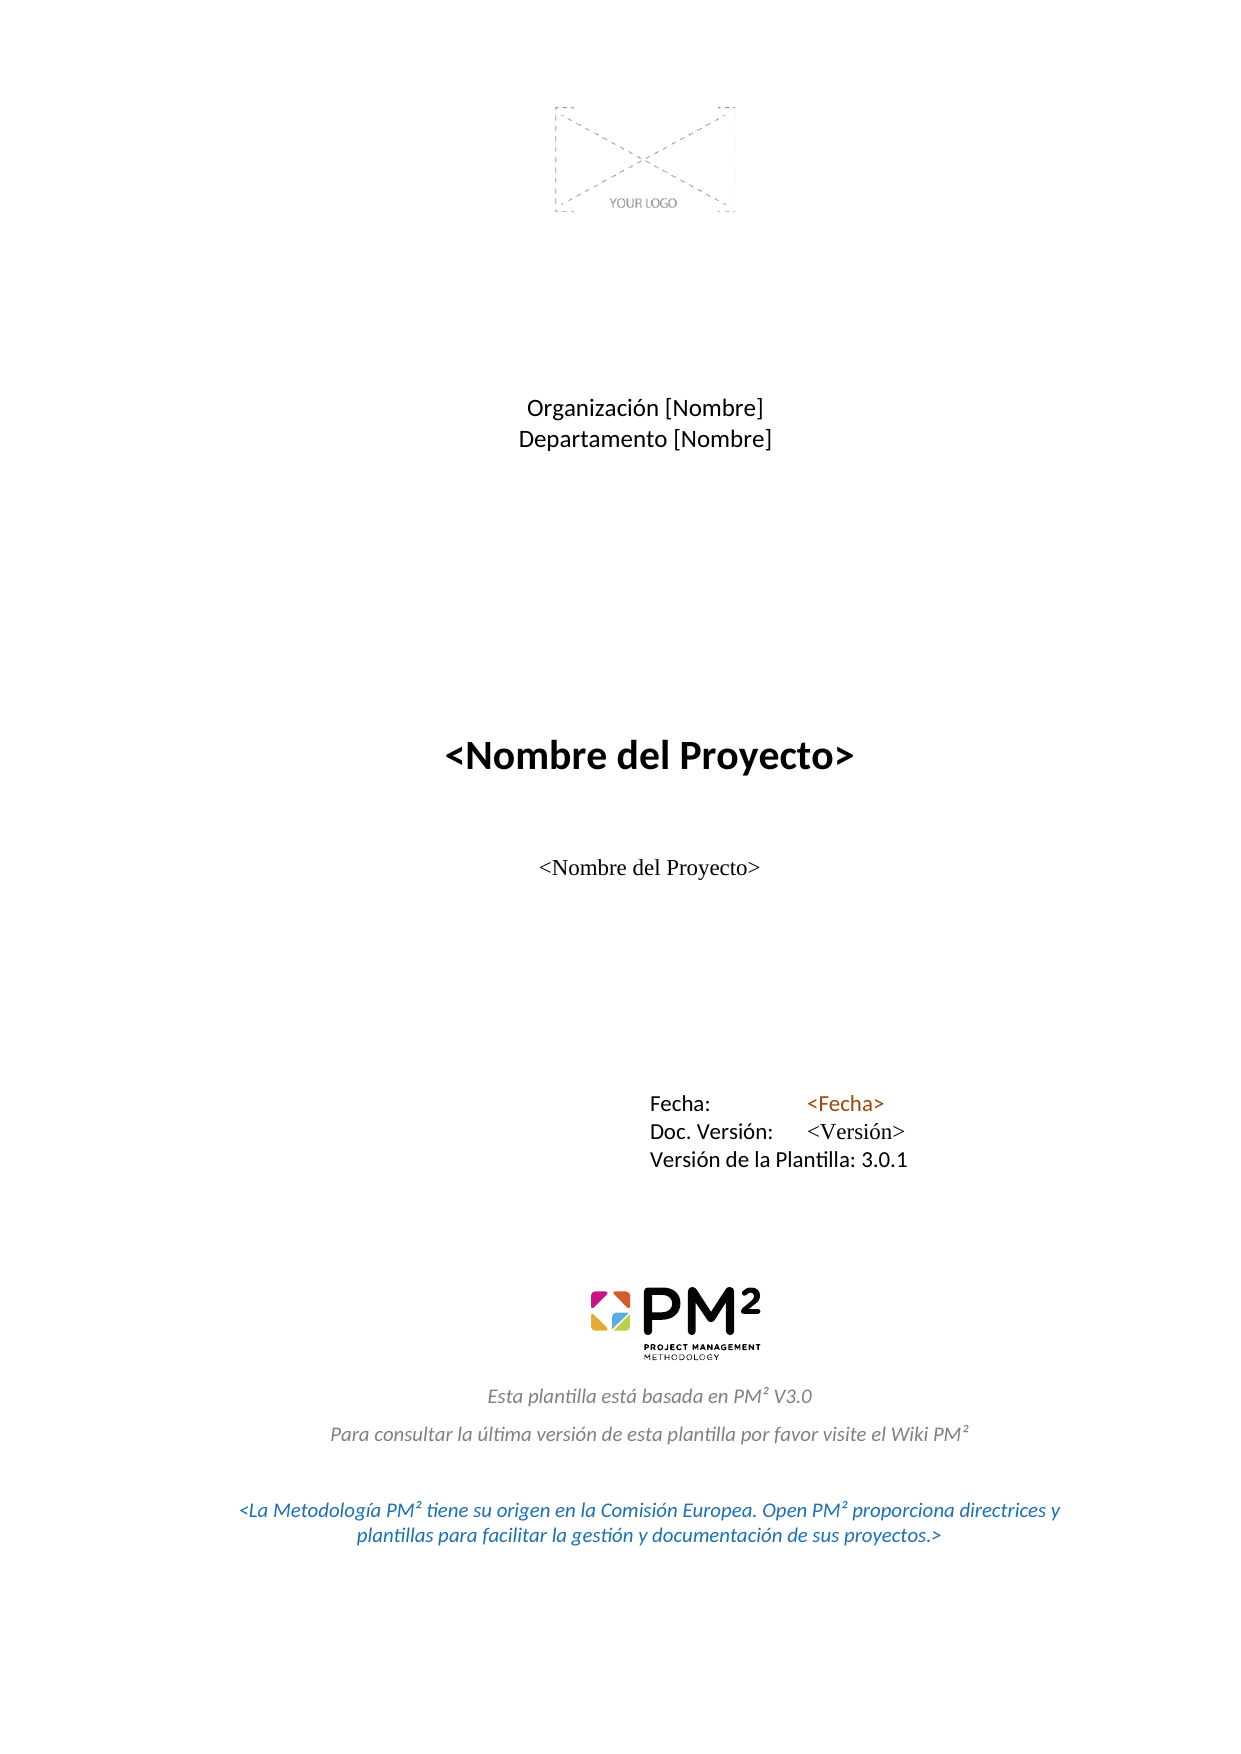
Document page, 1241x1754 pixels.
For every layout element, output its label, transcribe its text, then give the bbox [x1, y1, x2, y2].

text Versión de la Plantilla: 3.0.1 [582, 1145, 1092, 1173]
text <La Metodología PM² tiene su origen en la Comisión Europea. Open PM² proporciona directrices y plantillas para facilitar la gestión y documentación de sus proyectos.> [207, 1497, 1092, 1548]
text Organización [Nombre] [207, 393, 1084, 423]
picture [555, 107, 736, 212]
text Departamento [Nombre] [207, 423, 1084, 454]
text Fecha: [582, 1089, 1092, 1117]
text Doc. Versión: [582, 1117, 1092, 1145]
subtitle Plan de Gestión de la Comunicación [207, 729, 1092, 779]
text Para consultar la última versión de esta plantilla por favor visite el Wiki PM² [207, 1421, 1092, 1447]
text Esta plantilla está basada en PM² V3.0 [207, 1383, 1092, 1409]
